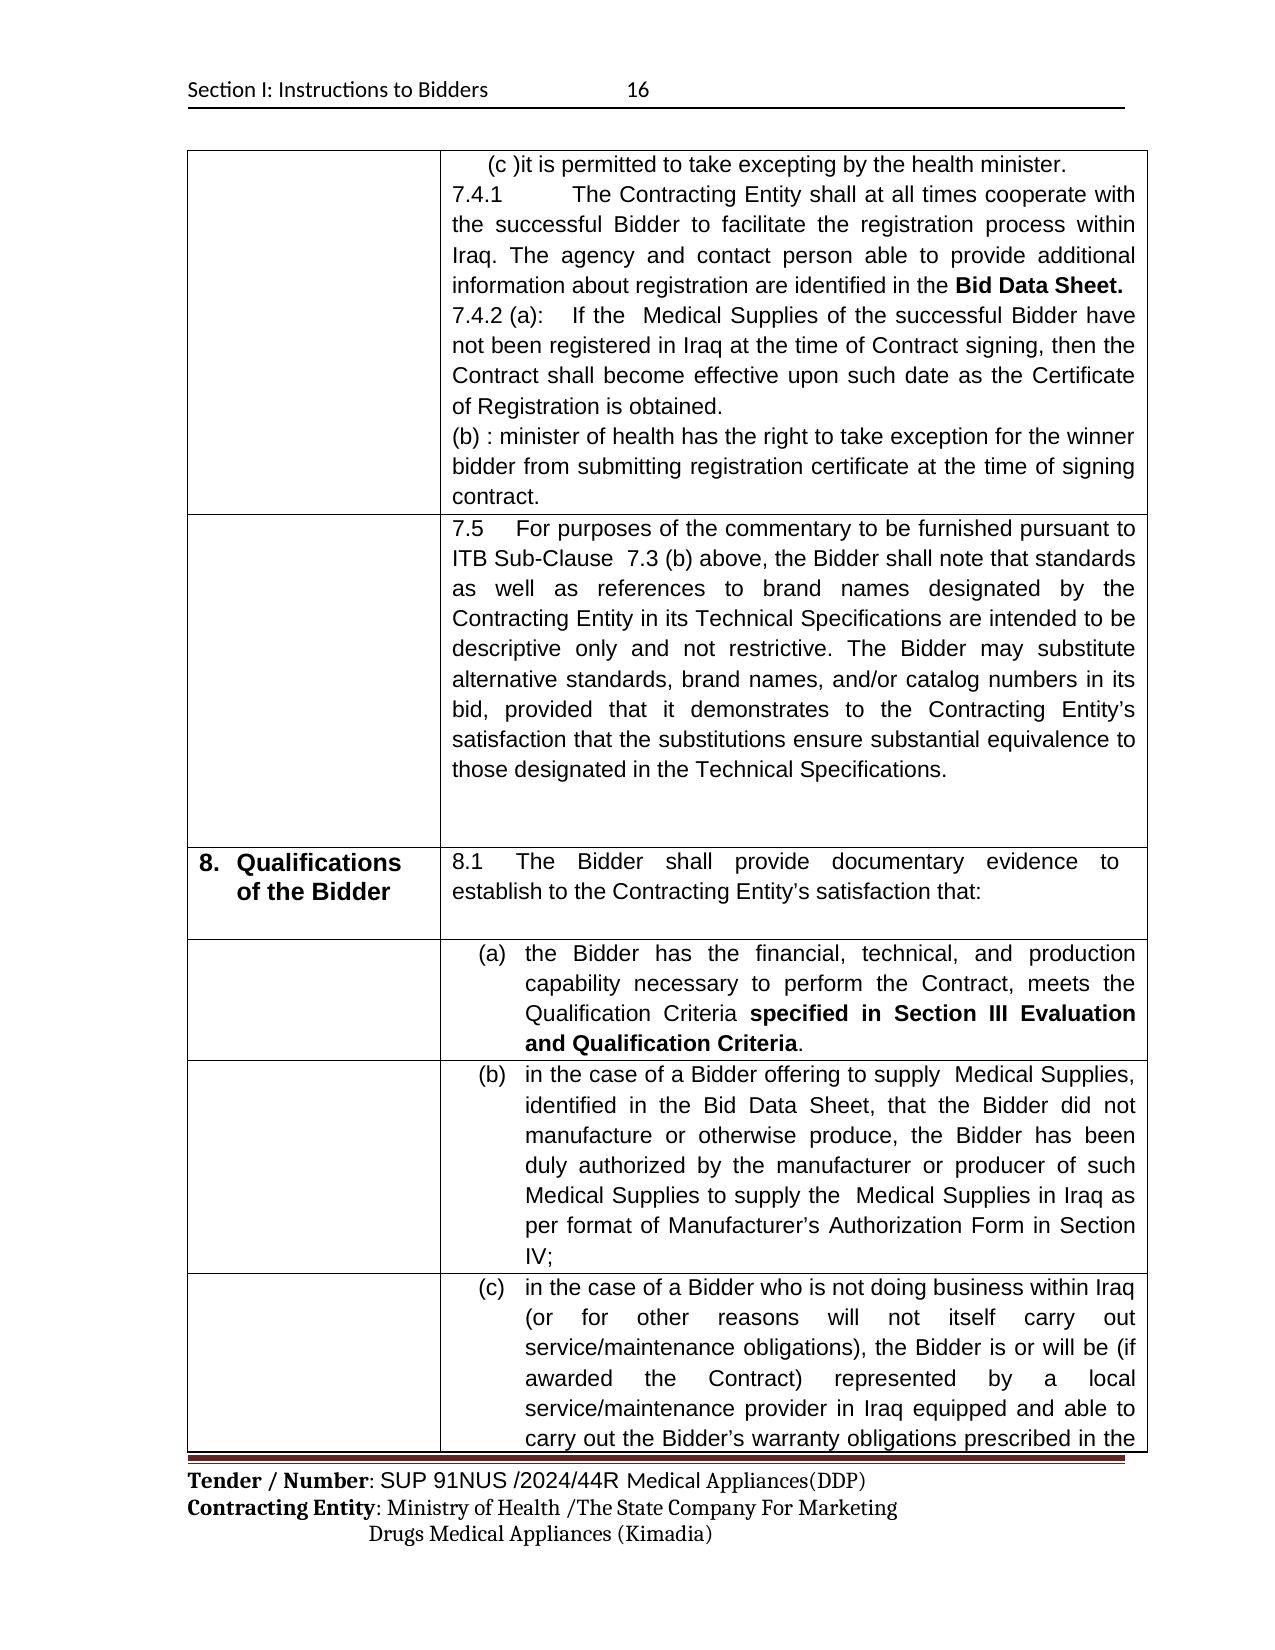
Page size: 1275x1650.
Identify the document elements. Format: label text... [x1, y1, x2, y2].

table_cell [441, 1274, 1147, 1451]
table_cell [441, 151, 1147, 513]
table_cell [188, 1061, 440, 1273]
table_cell (a) the Bidder has the financial, technical, and production capability necessary to perform the Contract, meets the Qualification Criteria specified in Section III Evaluation and Qualification Criteria. [441, 940, 1147, 1060]
table_cell (b) in the case of a Bidder offering to supply Medical Supplies, identified in the Bid Data Sheet, that the Bidder did not manufacture or otherwise produce, the Bidder has been duly authorized by the manufacturer or producer of such Medical Supplies to supply the Medical Supplies in Iraq as per format of Manufacturer’s Authorization Form in Section IV; [441, 1061, 1147, 1273]
table_cell [188, 151, 440, 513]
table_cell 8. Qualifications of the Bidder [188, 848, 440, 938]
table_cell [188, 1274, 440, 1451]
table_cell [188, 515, 440, 847]
table_cell 7.5 For purposes of the commentary to be furnished pursuant to ITB Sub-Clause 7.3 (b) above, the Bidder shall note that standards as well as references to brand names designated by the Contracting Entity in its Technical Specifications are intended to be descriptive only and not restrictive. The Bidder may substitute alternative standards, brand names, and/or catalog numbers in its bid, provided that it demonstrates to the Contracting Entity’s satisfaction that the substitutions ensure substantial equivalence to those designated in the Technical Specifications. [441, 515, 1147, 847]
table_cell [188, 940, 440, 1060]
table_cell 8.1 The Bidder shall provide documentary evidence to establish to the Contracting Entity’s satisfaction that: [441, 848, 1147, 938]
